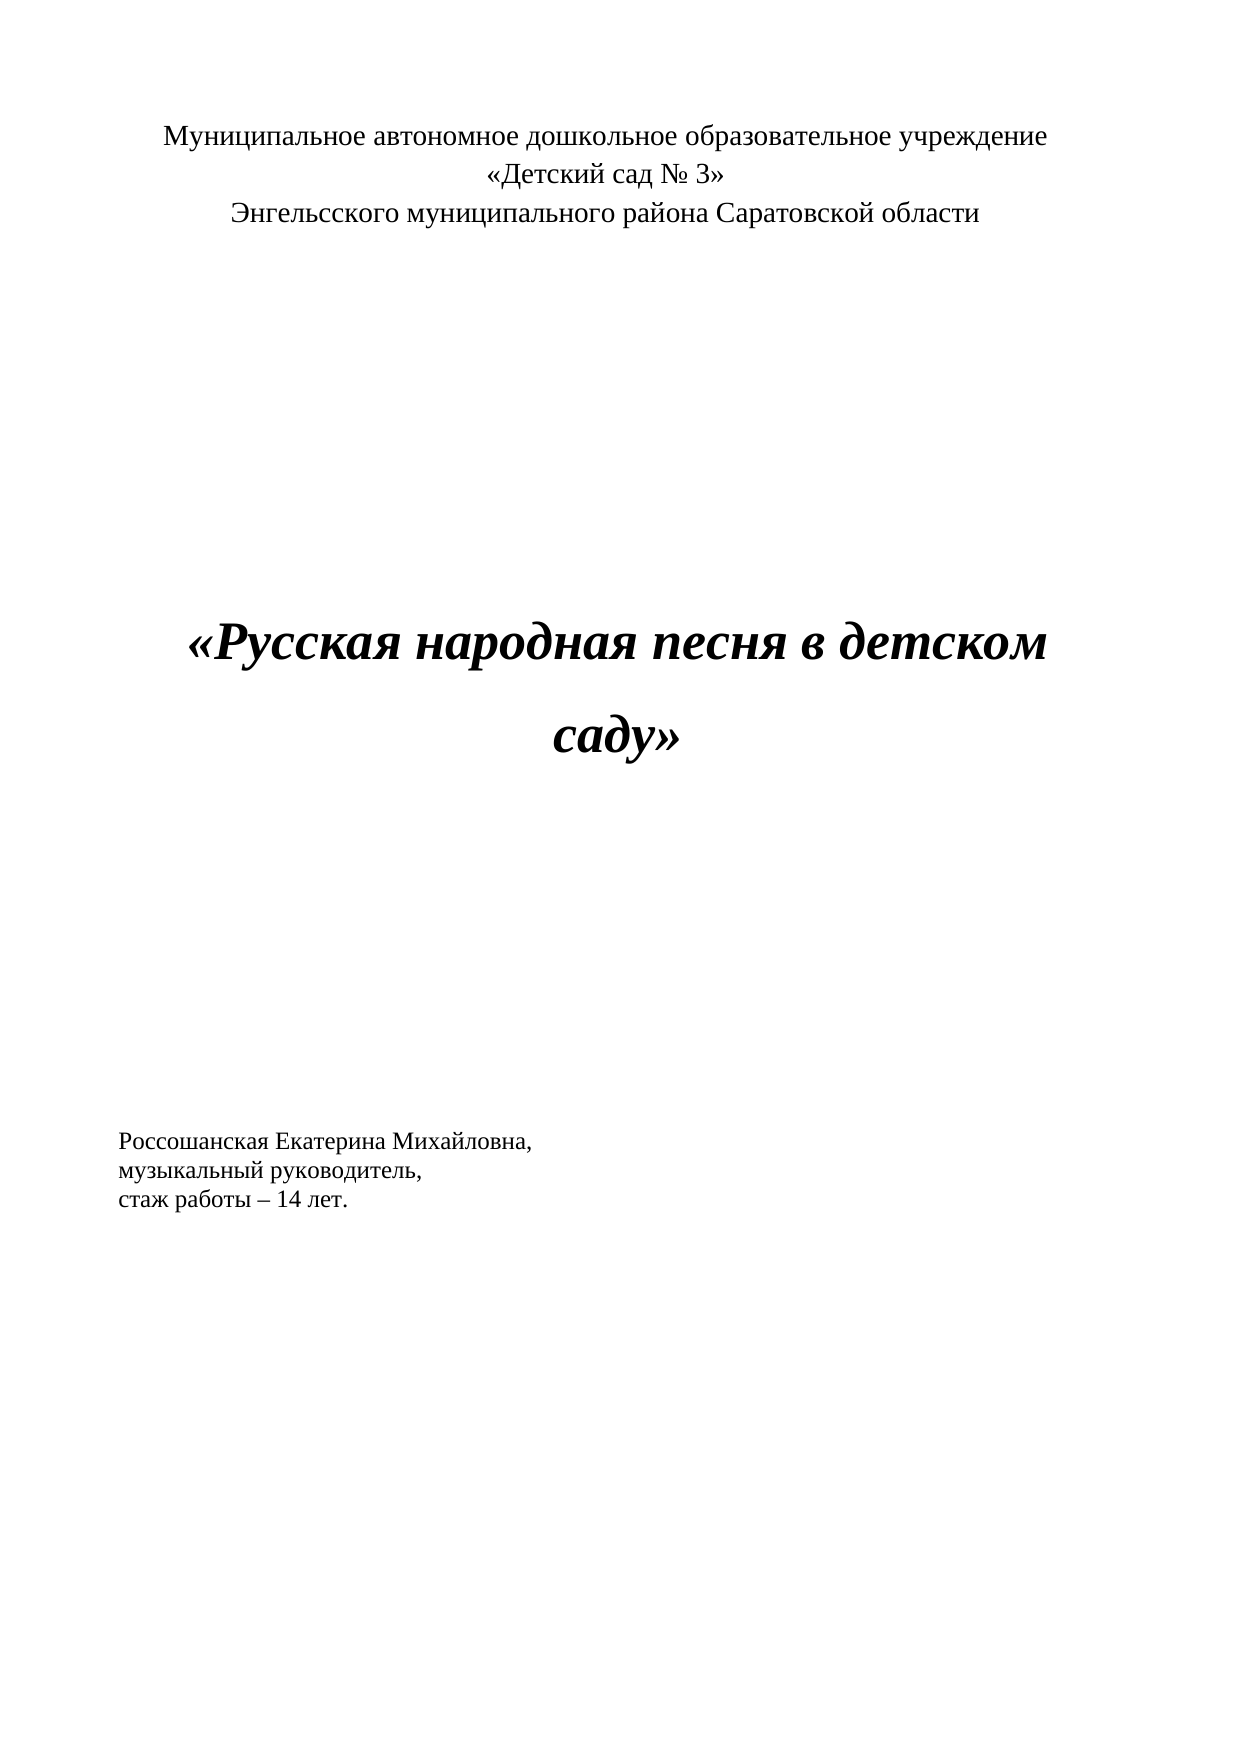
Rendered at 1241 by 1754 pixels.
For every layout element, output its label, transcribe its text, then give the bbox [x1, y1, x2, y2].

text стаж работы – 14 лет. [118, 1184, 1122, 1213]
text «Русская народная песня в детском саду» [118, 609, 1122, 764]
text Россошанская Екатерина Михайловна, [118, 1126, 1122, 1155]
text музыкальный руководитель, [118, 1155, 1122, 1184]
